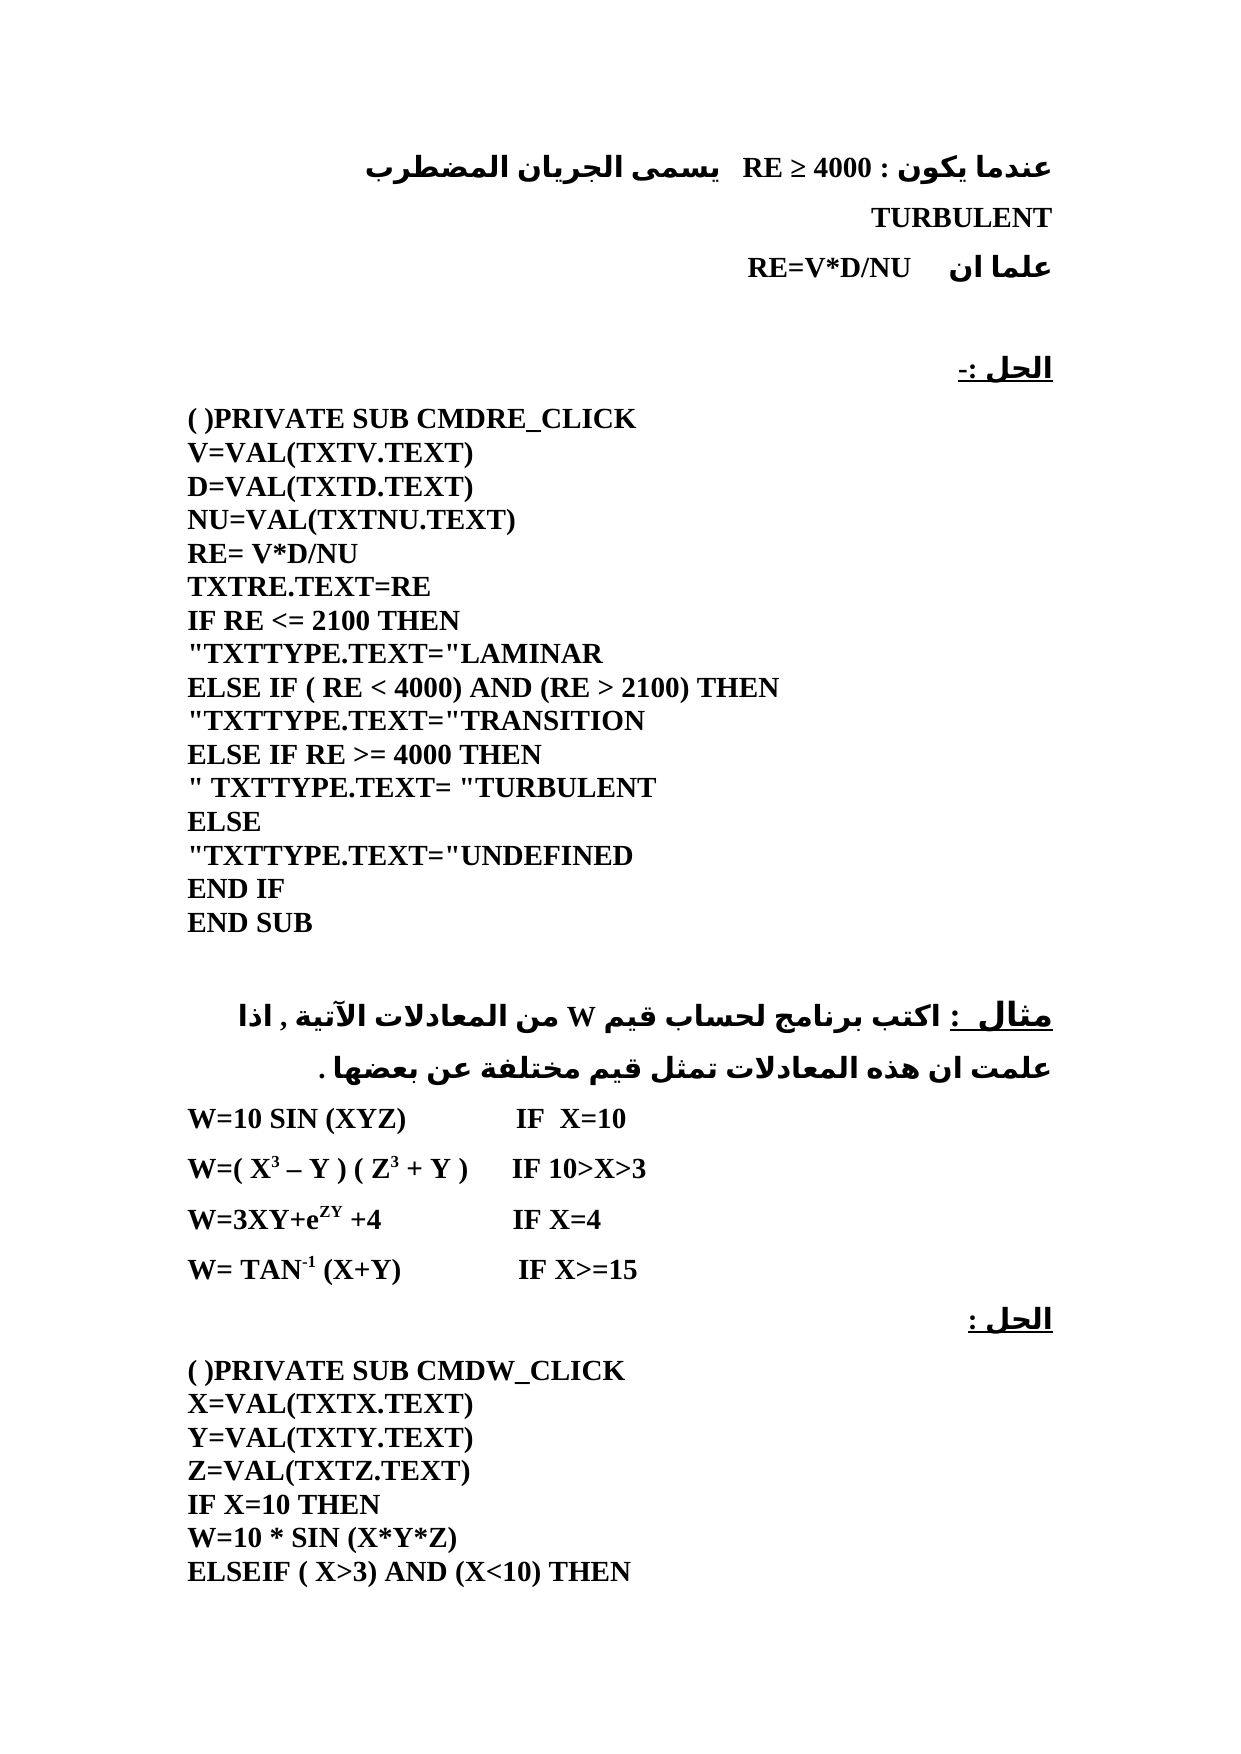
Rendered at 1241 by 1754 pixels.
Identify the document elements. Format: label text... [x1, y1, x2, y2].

text TXTTYPE.TEXT= "TURBULENT " [187, 771, 1053, 804]
text الحل : [187, 1302, 1053, 1336]
text END SUB [187, 905, 1053, 938]
text ELSE [187, 804, 1053, 838]
text RE= V*D/NU [187, 536, 1053, 569]
text علما ان RE=V*D/NU [187, 251, 1053, 284]
text D=VAL(TXTD.TEXT) [187, 469, 1053, 502]
text W= TAN-1 (X+Y) IF X>=15 [187, 1252, 1053, 1286]
text TXTTYPE.TEXT="UNDEFINED" [187, 838, 1053, 871]
text END IF [187, 871, 1053, 905]
text NU=VAL(TXTNU.TEXT) [187, 502, 1053, 536]
text W=3XY+eZY +4 IF X=4 [187, 1202, 1053, 1235]
text X=VAL(TXTX.TEXT) [187, 1386, 1053, 1420]
text ELSEIF ( X>3) AND (X<10) THEN [187, 1554, 1053, 1587]
text Y=VAL(TXTY.TEXT) [187, 1420, 1053, 1453]
text ELSE IF RE >= 4000 THEN [187, 737, 1053, 771]
text TXTTYPE.TEXT="LAMINAR" [187, 636, 1053, 670]
text TXTTYPE.TEXT="TRANSITION" [187, 703, 1053, 737]
text PRIVATE SUB CMDW_CLICK( ) [187, 1353, 1053, 1386]
text عندما يكون : RE ≥ 4000 يسمى الجريان المضطرب TURBULENT [187, 150, 1053, 234]
text IF RE <= 2100 THEN [187, 603, 1053, 636]
text V=VAL(TXTV.TEXT) [187, 435, 1053, 469]
text W=( X3 – Y ) ( Z3 + Y ) IF 10>X>3 [187, 1151, 1053, 1185]
text PRIVATE SUB CMDRE_CLICK( ) [187, 402, 1053, 435]
text IF X=10 THEN [187, 1487, 1053, 1520]
text W=10 SIN (XYZ) IF X=10 [187, 1101, 1053, 1135]
text W=10 * SIN (X*Y*Z) [187, 1520, 1053, 1554]
text الحل :- [187, 351, 1053, 385]
text مثال : اكتب برنامج لحساب قيم W من المعادلات الآتية , اذا علمت ان هذه المعادلات تمثل قيم مختلفة عن بعضها . [187, 996, 1053, 1084]
text Z=VAL(TXTZ.TEXT) [187, 1453, 1053, 1487]
text ELSE IF ( RE < 4000) AND (RE > 2100) THEN [187, 670, 1053, 703]
text TXTRE.TEXT=RE [187, 569, 1053, 603]
